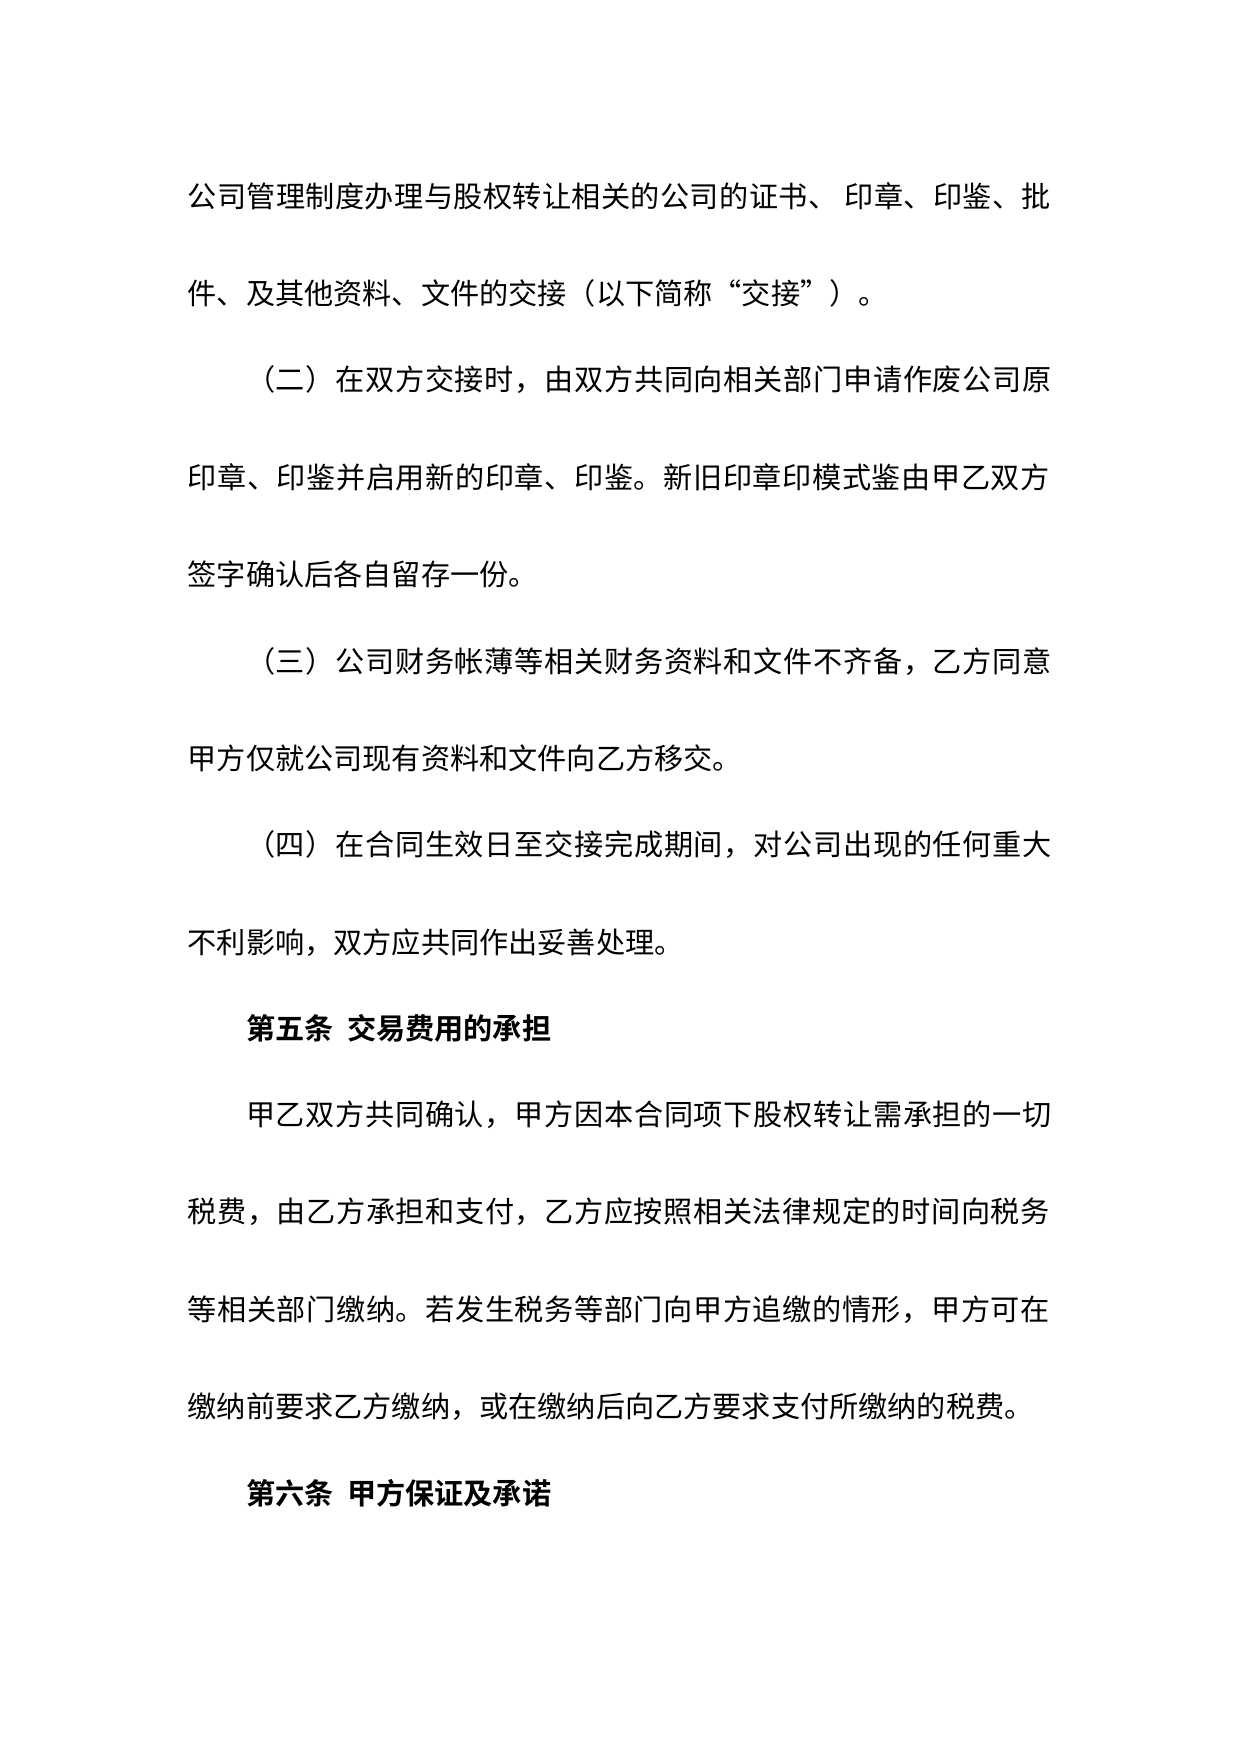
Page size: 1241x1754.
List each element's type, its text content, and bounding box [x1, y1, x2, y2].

text （二）在双方交接时，由双方共同向相关部门申请作废公司原印章、印鉴并启用新的印章、印鉴。新旧印章印模式鉴由甲乙双方签字确认后各自留存一份。 [187, 346, 1053, 606]
list （四）在合同生效日至交接完成期间，对公司出现的任何重大不利影响，双方应共同作出妥善处理。 [187, 810, 1053, 973]
text 第五条 交易费用的承担 [187, 994, 1053, 1059]
text 第六条 甲方保证及承诺 [187, 1459, 1053, 1524]
text 甲乙双方共同确认，甲方因本合同项下股权转让需承担的一切税费，由乙方承担和支付，乙方应按照相关法律规定的时间向税务等相关部门缴纳。若发生税务等部门向甲方追缴的情形，甲方可在缴纳前要求乙方缴纳，或在缴纳后向乙方要求支付所缴纳的税费。 [187, 1080, 1053, 1438]
text （三）公司财务帐薄等相关财务资料和文件不齐备，乙方同意甲方仅就公司现有资料和文件向乙方移交。 [187, 627, 1053, 789]
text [187, 162, 1053, 324]
